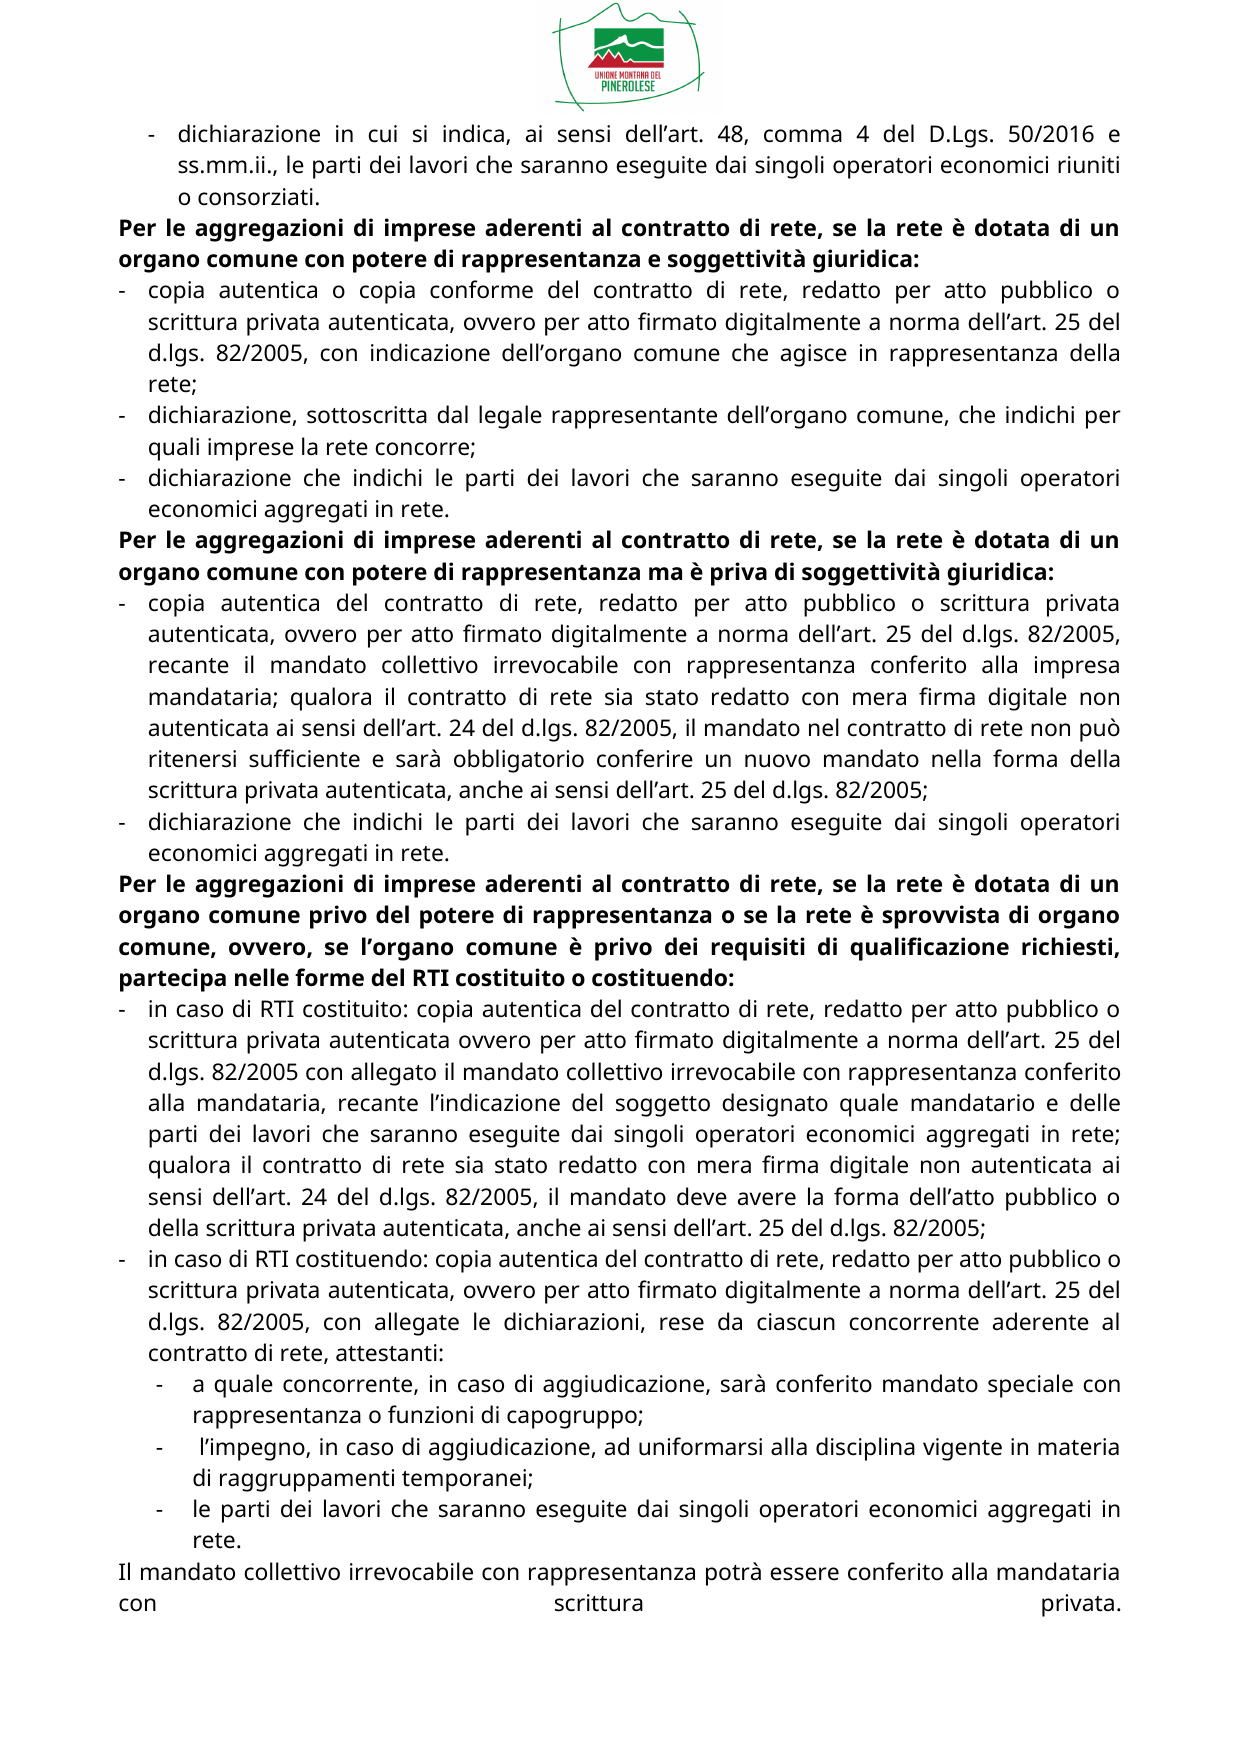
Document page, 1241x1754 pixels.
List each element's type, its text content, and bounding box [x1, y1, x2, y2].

text Per le aggregazioni di imprese aderenti al contratto di rete, se la rete è dotata di un organo comune privo del potere di rappresentanza o se la rete è sprovvista di organo comune, ovvero, se l’organo comune è privo dei requisiti di qualificazione richiesti, partecipa nelle forme del RTI costituito o costituendo: [118, 868, 1122, 993]
list a quale concorrente, in caso di aggiudicazione, sarà conferito mandato speciale con rappresentanza o funzioni di capogruppo; [156, 1368, 1122, 1431]
list le parti dei lavori che saranno eseguite dai singoli operatori economici aggregati in rete. [156, 1493, 1122, 1556]
list dichiarazione che indichi le parti dei lavori che saranno eseguite dai singoli operatori economici aggregati in rete. [118, 806, 1122, 868]
text Per le aggregazioni di imprese aderenti al contratto di rete, se la rete è dotata di un organo comune con potere di rappresentanza e soggettività giuridica: [118, 212, 1122, 274]
list dichiarazione, sottoscritta dal legale rappresentante dell’organo comune, che indichi per quali imprese la rete concorre; [118, 399, 1122, 462]
list dichiarazione in cui si indica, ai sensi dell’art. 48, comma 4 del D.Lgs. 50/2016 e ss.mm.ii., le parti dei lavori che saranno eseguite dai singoli operatori economici riuniti o consorziati. [148, 118, 1122, 212]
list copia autentica o copia conforme del contratto di rete, redatto per atto pubblico o scrittura privata autenticata, ovvero per atto firmato digitalmente a norma dell’art. 25 del d.lgs. 82/2005, con indicazione dell’organo comune che agisce in rappresentanza della rete; [118, 274, 1122, 399]
list in caso di RTI costituito: copia autentica del contratto di rete, redatto per atto pubblico o scrittura privata autenticata ovvero per atto firmato digitalmente a norma dell’art. 25 del d.lgs. 82/2005 con allegato il mandato collettivo irrevocabile con rappresentanza conferito alla mandataria, recante l’indicazione del soggetto designato quale mandatario e delle parti dei lavori che saranno eseguite dai singoli operatori economici aggregati in rete; qualora il contratto di rete sia stato redatto con mera firma digitale non autenticata ai sensi dell’art. 24 del d.lgs. 82/2005, il mandato deve avere la forma dell’atto pubblico o della scrittura privata autenticata, anche ai sensi dell’art. 25 del d.lgs. 82/2005; [118, 993, 1122, 1243]
list in caso di RTI costituendo: copia autentica del contratto di rete, redatto per atto pubblico o scrittura privata autenticata, ovvero per atto firmato digitalmente a norma dell’art. 25 del d.lgs. 82/2005, con allegate le dichiarazioni, rese da ciascun concorrente aderente al contratto di rete, attestanti: [118, 1243, 1122, 1368]
list copia autentica del contratto di rete, redatto per atto pubblico o scrittura privata autenticata, ovvero per atto firmato digitalmente a norma dell’art. 25 del d.lgs. 82/2005, recante il mandato collettivo irrevocabile con rappresentanza conferito alla impresa mandataria; qualora il contratto di rete sia stato redatto con mera firma digitale non autenticata ai sensi dell’art. 24 del d.lgs. 82/2005, il mandato nel contratto di rete non può ritenersi sufficiente e sarà obbligatorio conferire un nuovo mandato nella forma della scrittura privata autenticata, anche ai sensi dell’art. 25 del d.lgs. 82/2005; [118, 587, 1122, 806]
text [118, 1556, 1122, 1618]
text Per le aggregazioni di imprese aderenti al contratto di rete, se la rete è dotata di un organo comune con potere di rappresentanza ma è priva di soggettività giuridica: [118, 524, 1122, 587]
list l’impegno, in caso di aggiudicazione, ad uniformarsi alla disciplina vigente in materia di raggruppamenti temporanei; [156, 1431, 1122, 1493]
list dichiarazione che indichi le parti dei lavori che saranno eseguite dai singoli operatori economici aggregati in rete. [118, 462, 1122, 524]
